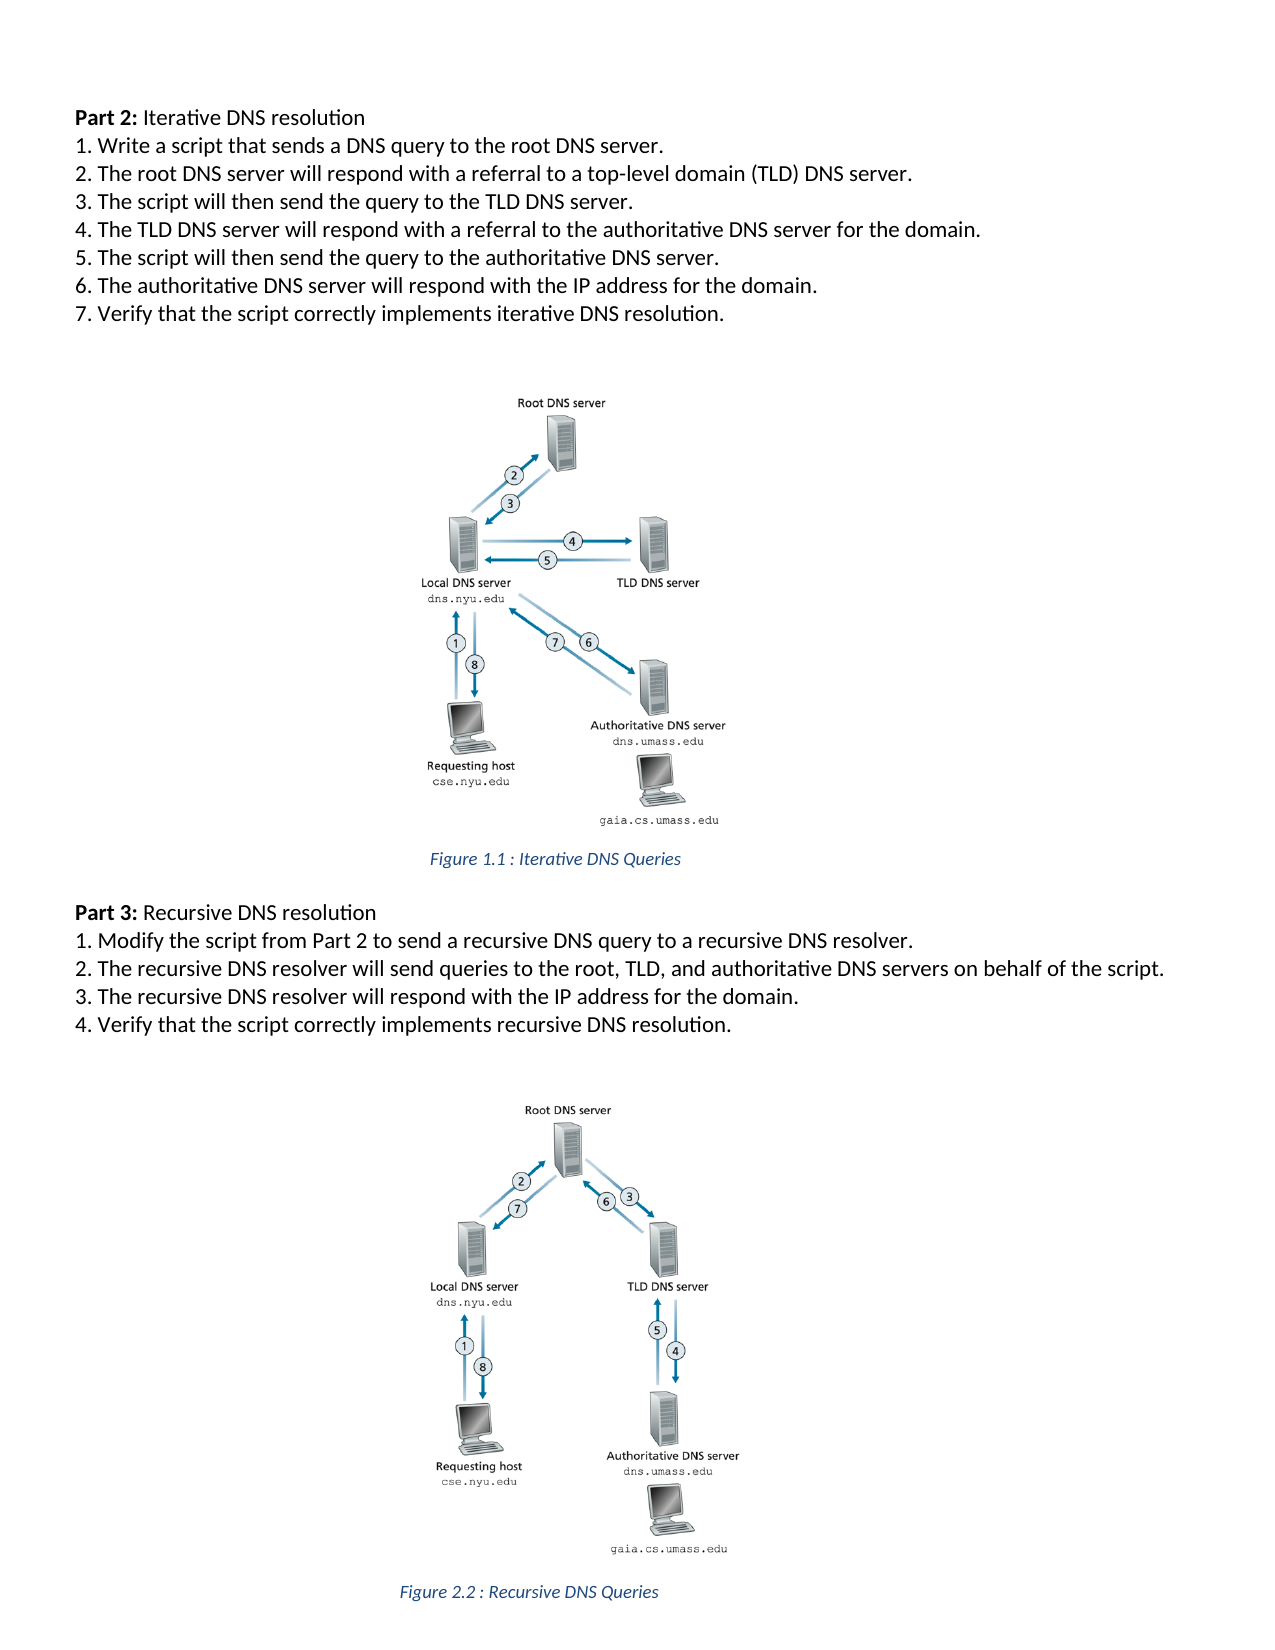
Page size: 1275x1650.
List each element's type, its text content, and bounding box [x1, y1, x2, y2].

text 1. Modify the script from Part 2 to send a recursive DNS query to a recursive DNS resolver. [75, 926, 1200, 954]
text 7. Verify that the script correctly implements iterative DNS resolution. [75, 299, 1200, 327]
text 3. The recursive DNS resolver will respond with the IP address for the domain. [75, 982, 1200, 1010]
text Part 2: Iterative DNS resolution [75, 103, 1200, 131]
text 4. The TLD DNS server will respond with a referral to the authoritative DNS server for the domain. [75, 215, 1200, 243]
picture [399, 355, 750, 834]
text Part 3: Recursive DNS resolution [75, 898, 1200, 926]
text 4. Verify that the script correctly implements recursive DNS resolution. [75, 1010, 1200, 1038]
text 3. The script will then send the query to the TLD DNS server. [75, 187, 1200, 215]
text 5. The script will then send the query to the authoritative DNS server. [75, 243, 1200, 271]
picture [410, 1093, 752, 1555]
text 6. The authoritative DNS server will respond with the IP address for the domain. [75, 271, 1200, 299]
text 1. Write a script that sends a DNS query to the root DNS server. [75, 131, 1200, 159]
text 2. The root DNS server will respond with a referral to a top-level domain (TLD) DNS server. [75, 159, 1200, 187]
text 2. The recursive DNS resolver will send queries to the root, TLD, and authoritative DNS servers on behalf of the script. [75, 954, 1200, 982]
